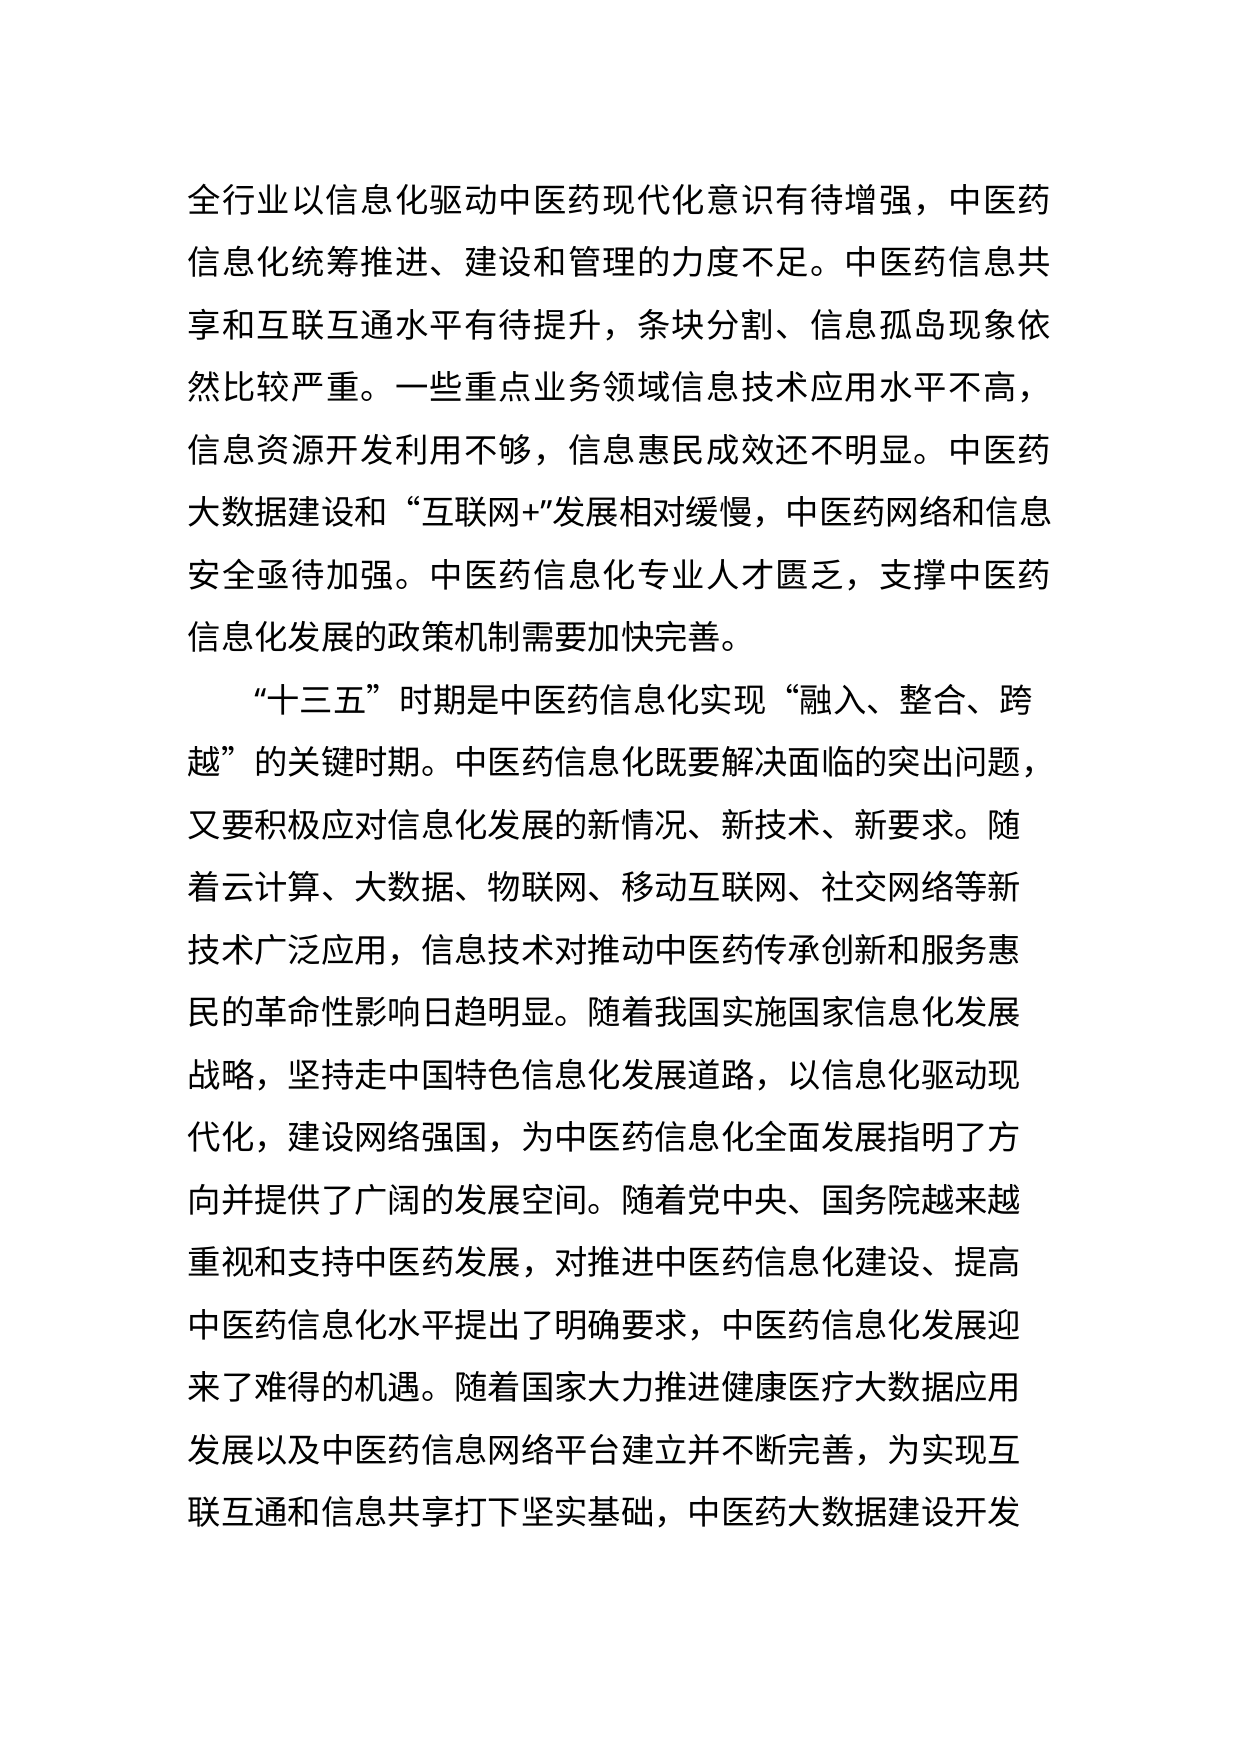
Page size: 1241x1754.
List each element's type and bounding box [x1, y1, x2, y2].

text [187, 662, 1053, 1537]
text [187, 162, 1053, 662]
